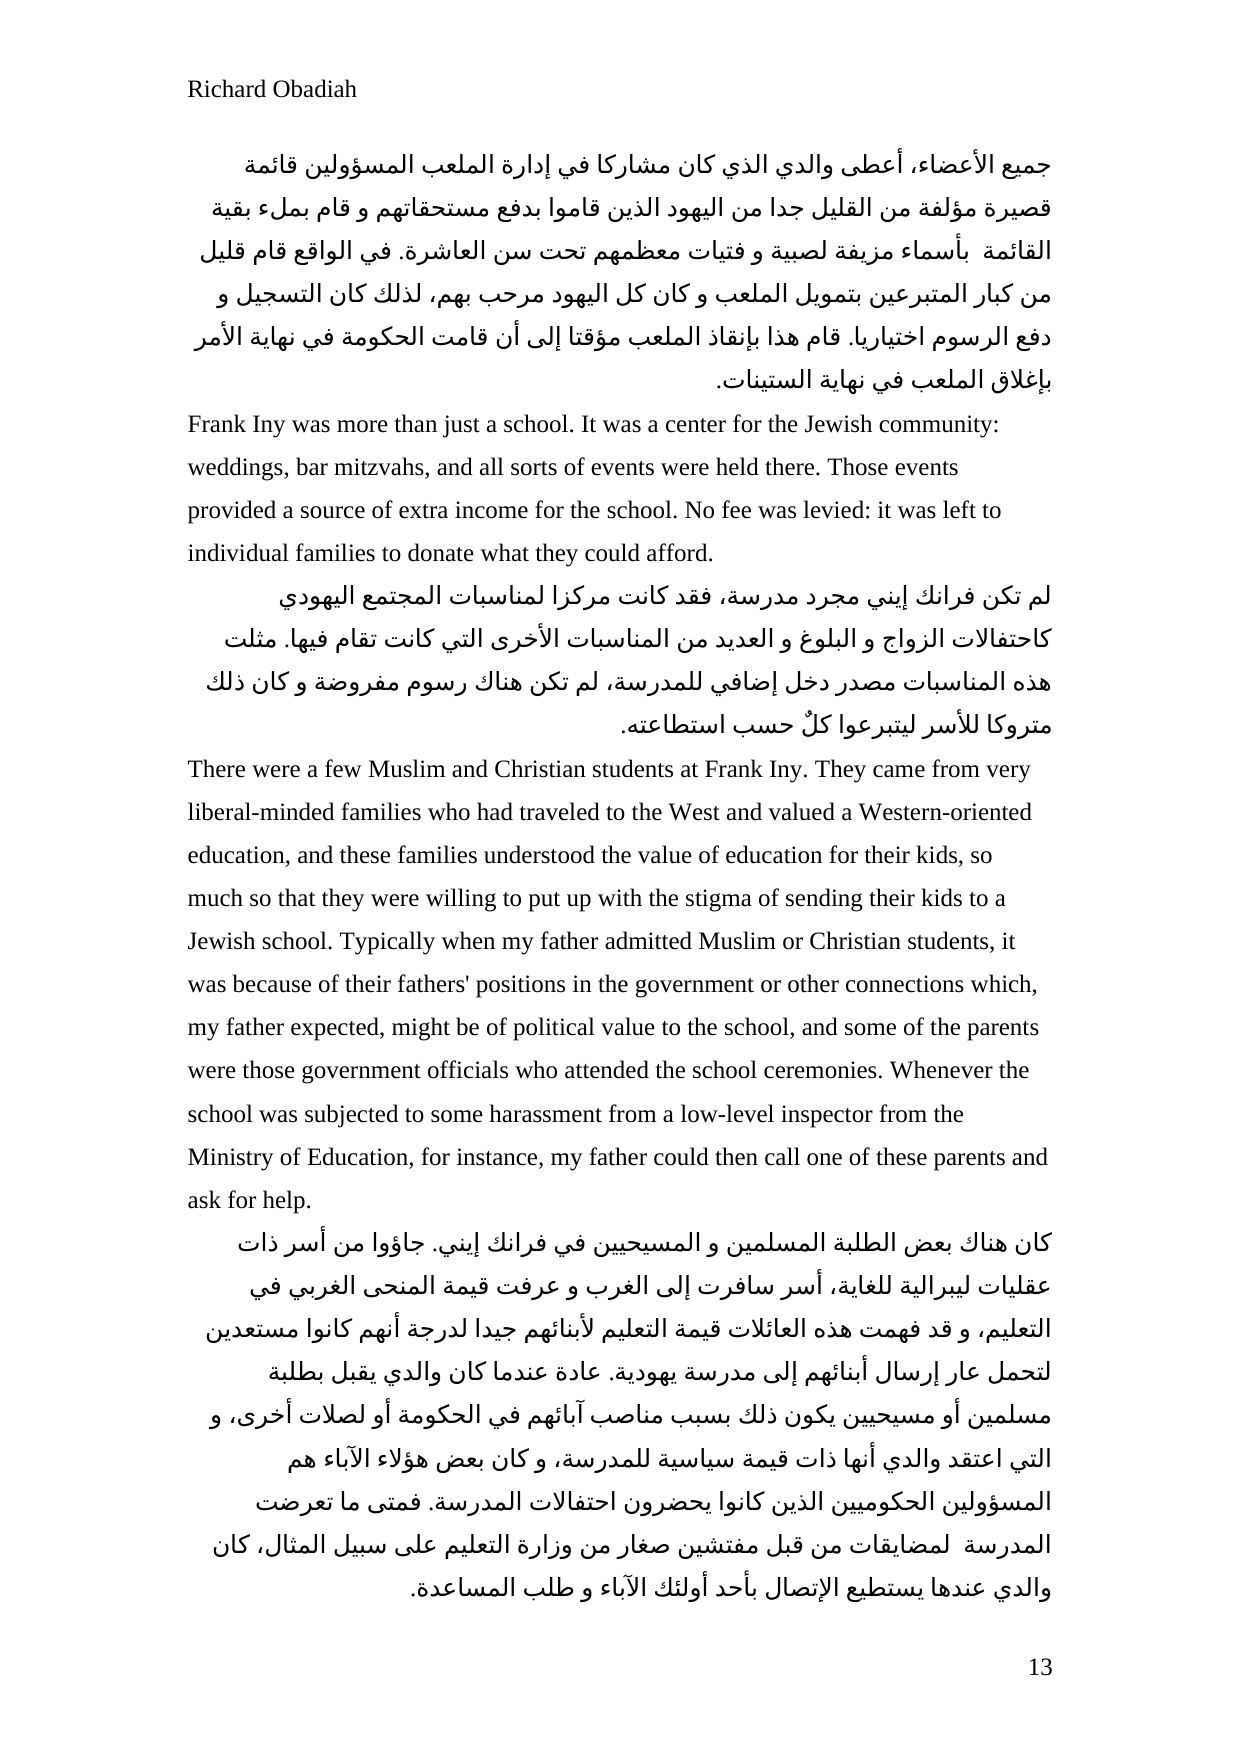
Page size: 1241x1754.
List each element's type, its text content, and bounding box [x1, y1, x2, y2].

text كان هناك بعض الطلبة المسلمين و المسيحيين في فرانك إيني. جاؤوا من أسر ذات عقليات ليبرالية للغاية، أسر سافرت إلى الغرب و عرفت قيمة المنحى الغربي في التعليم، و قد فهمت هذه العائلات قيمة التعليم لأبنائهم جيدا لدرجة أنهم كانوا مستعدين لتحمل عار إرسال أبنائهم إلى مدرسة يهودية. عادة عندما كان والدي يقبل بطلبة مسلمين أو مسيحيين يكون ذلك بسبب مناصب آبائهم في الحكومة أو لصلات أخرى، و التي اعتقد والدي أنها ذات قيمة سياسية للمدرسة، و كان بعض هؤلاء الآباء هم المسؤولين الحكوميين الذين كانوا يحضرون احتفالات المدرسة. فمتى ما تعرضت المدرسة لمضايقات من قبل مفتشين صغار من وزارة التعليم على سبيل المثال، كان والدي عندها يستطيع الإتصال بأحد أولئك الآباء و طلب المساعدة. [187, 1228, 1053, 1602]
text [187, 150, 1053, 394]
text لم تكن فرانك إيني مجرد مدرسة، فقد كانت مركزا لمناسبات المجتمع اليهودي كاحتفالات الزواج و البلوغ و العديد من المناسبات الأخرى التي كانت تقام فيها. مثلت هذه المناسبات مصدر دخل إضافي للمدرسة، لم تكن هناك رسوم مفروضة و كان ذلك متروكا للأسر ليتبرعوا كلٌ حسب استطاعته. [187, 581, 1053, 739]
text Frank Iny was more than just a school. It was a center for the Jewish community: weddings, bar mitzvahs, and all sorts of events were held there. Those events provided a source of extra income for the school. No fee was levied: it was left to individual families to donate what they could afford. [187, 409, 1053, 567]
text There were a few Muslim and Christian students at Frank Iny. They came from very liberal-minded families who had traveled to the West and valued a Western-oriented education, and these families understood the value of education for their kids, so much so that they were willing to put up with the stigma of sending their kids to a Jewish school. Typically when my father admitted Muslim or Christian students, it was because of their fathers' positions in the government or other connections which, my father expected, might be of political value to the school, and some of the parents were those government officials who attended the school ceremonies. Whenever the school was subjected to some harassment from a low-level inspector from the Ministry of Education, for instance, my father could then call one of these parents and ask for help. [187, 754, 1053, 1214]
